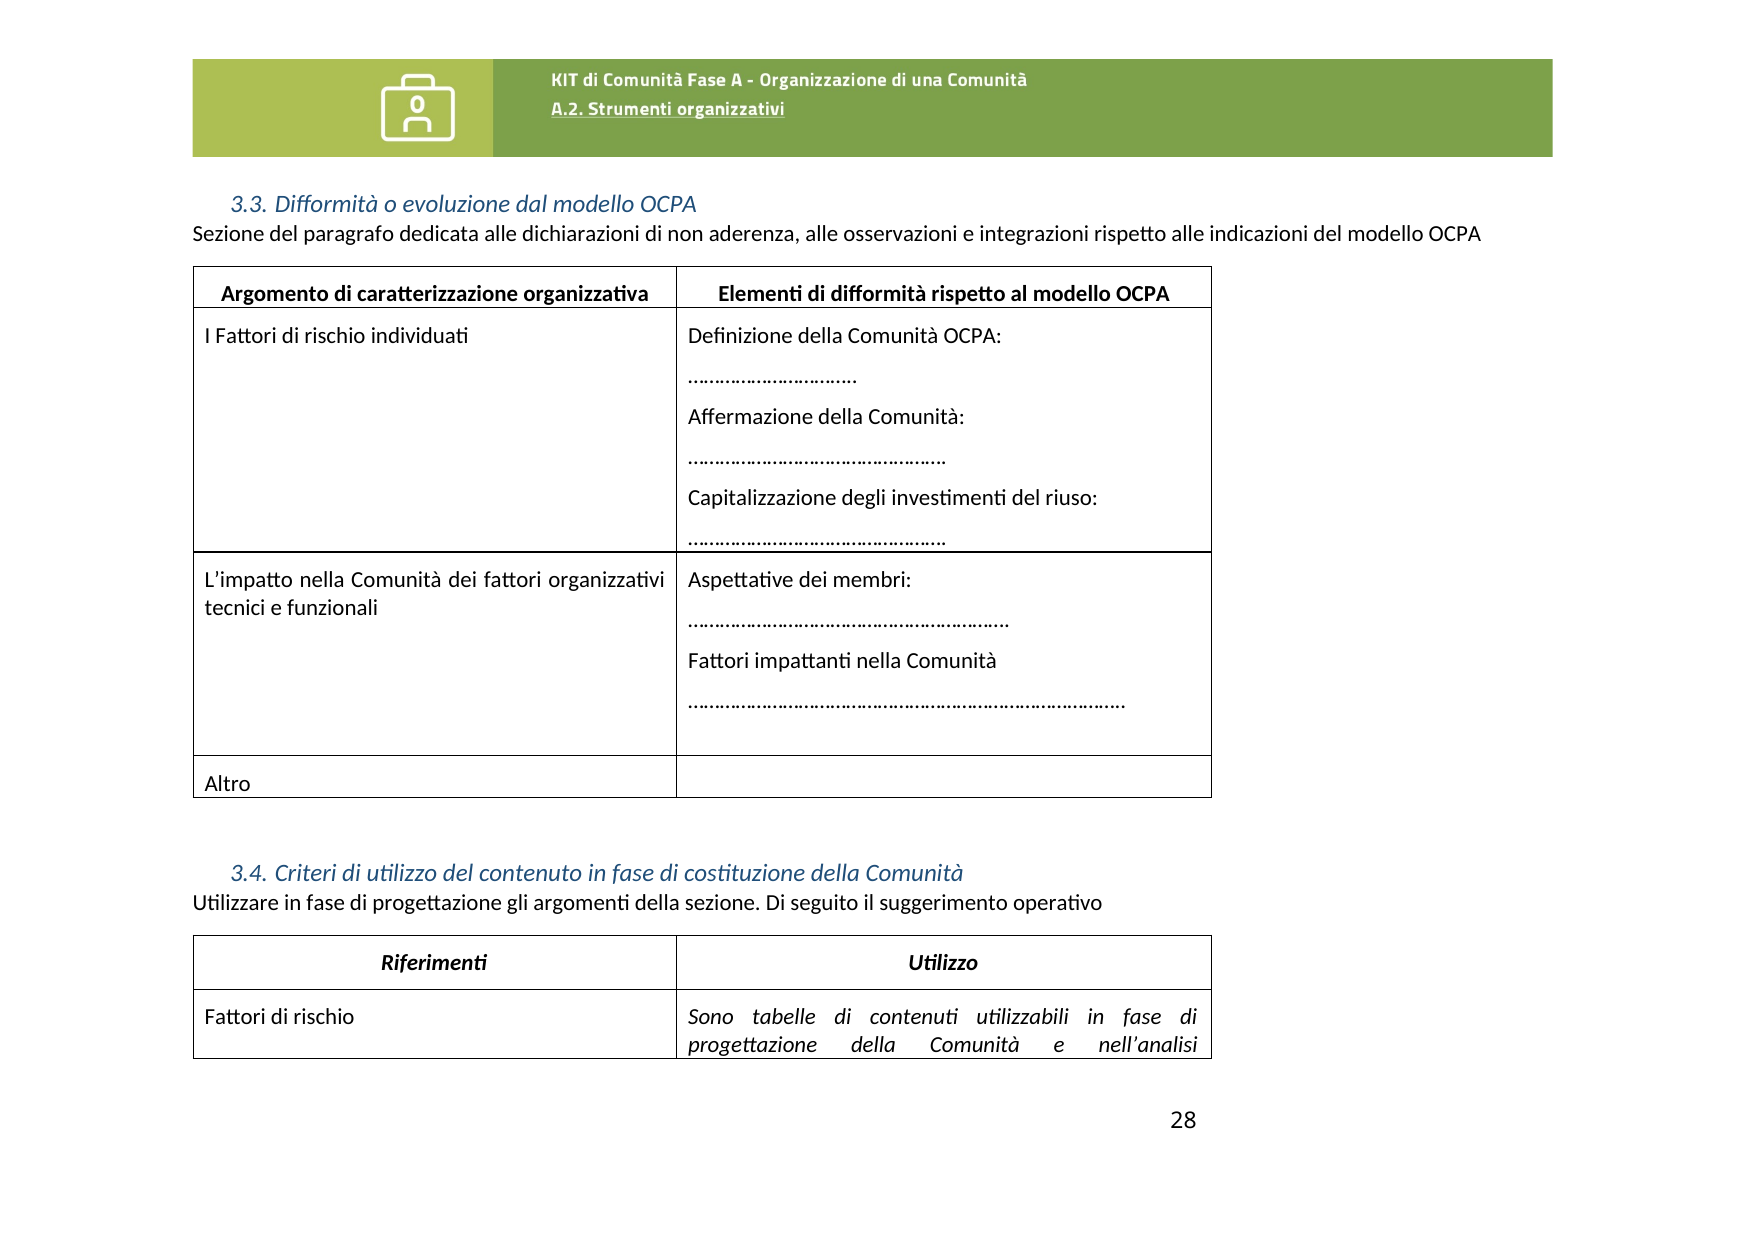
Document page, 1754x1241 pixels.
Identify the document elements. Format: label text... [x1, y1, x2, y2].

table_header Utilizzo [677, 936, 1211, 988]
table_cell L’impatto nella Comunità dei fattori organizzativi tecnici e funzionali [194, 553, 676, 755]
table_header Argomento di caratterizzazione organizzativa [194, 267, 676, 307]
table_cell I Fattori di rischio individuati [194, 308, 676, 551]
table_cell Sono tabelle di contenuti utilizzabili in fase di progettazione della Comunità e nell’analisi organizzativa [677, 990, 1211, 1058]
table_cell Definizione della Comunità OCPA: ………………………….. Affermazione della Comunità: …………………………………………. Capitalizzazione degli investimenti del riuso: …………………………………………. [677, 308, 1211, 551]
table_cell [677, 756, 1211, 797]
picture [192, 59, 1553, 157]
table_cell Aspettative dei membri: ……………………………………………………. Fattori impattanti nella Comunità ……………………………………………………………………….. [677, 553, 1211, 755]
table_cell Altro [194, 756, 676, 797]
subtitle Criteri di utilizzo del contenuto in fase di costituzione della Comunità [230, 857, 1553, 888]
subtitle Difformità o evoluzione dal modello OCPA [230, 188, 1553, 219]
text Sezione del paragrafo dedicata alle dichiarazioni di non aderenza, alle osservazioni e integrazioni rispetto alle indicazioni del modello OCPA [192, 219, 1553, 247]
table_cell Fattori di rischio [194, 990, 676, 1058]
text Utilizzare in fase di progettazione gli argomenti della sezione. Di seguito il suggerimento operativo [192, 888, 1553, 916]
table_header Riferimenti [194, 936, 676, 988]
table_header Elementi di difformità rispetto al modello OCPA [677, 267, 1211, 307]
